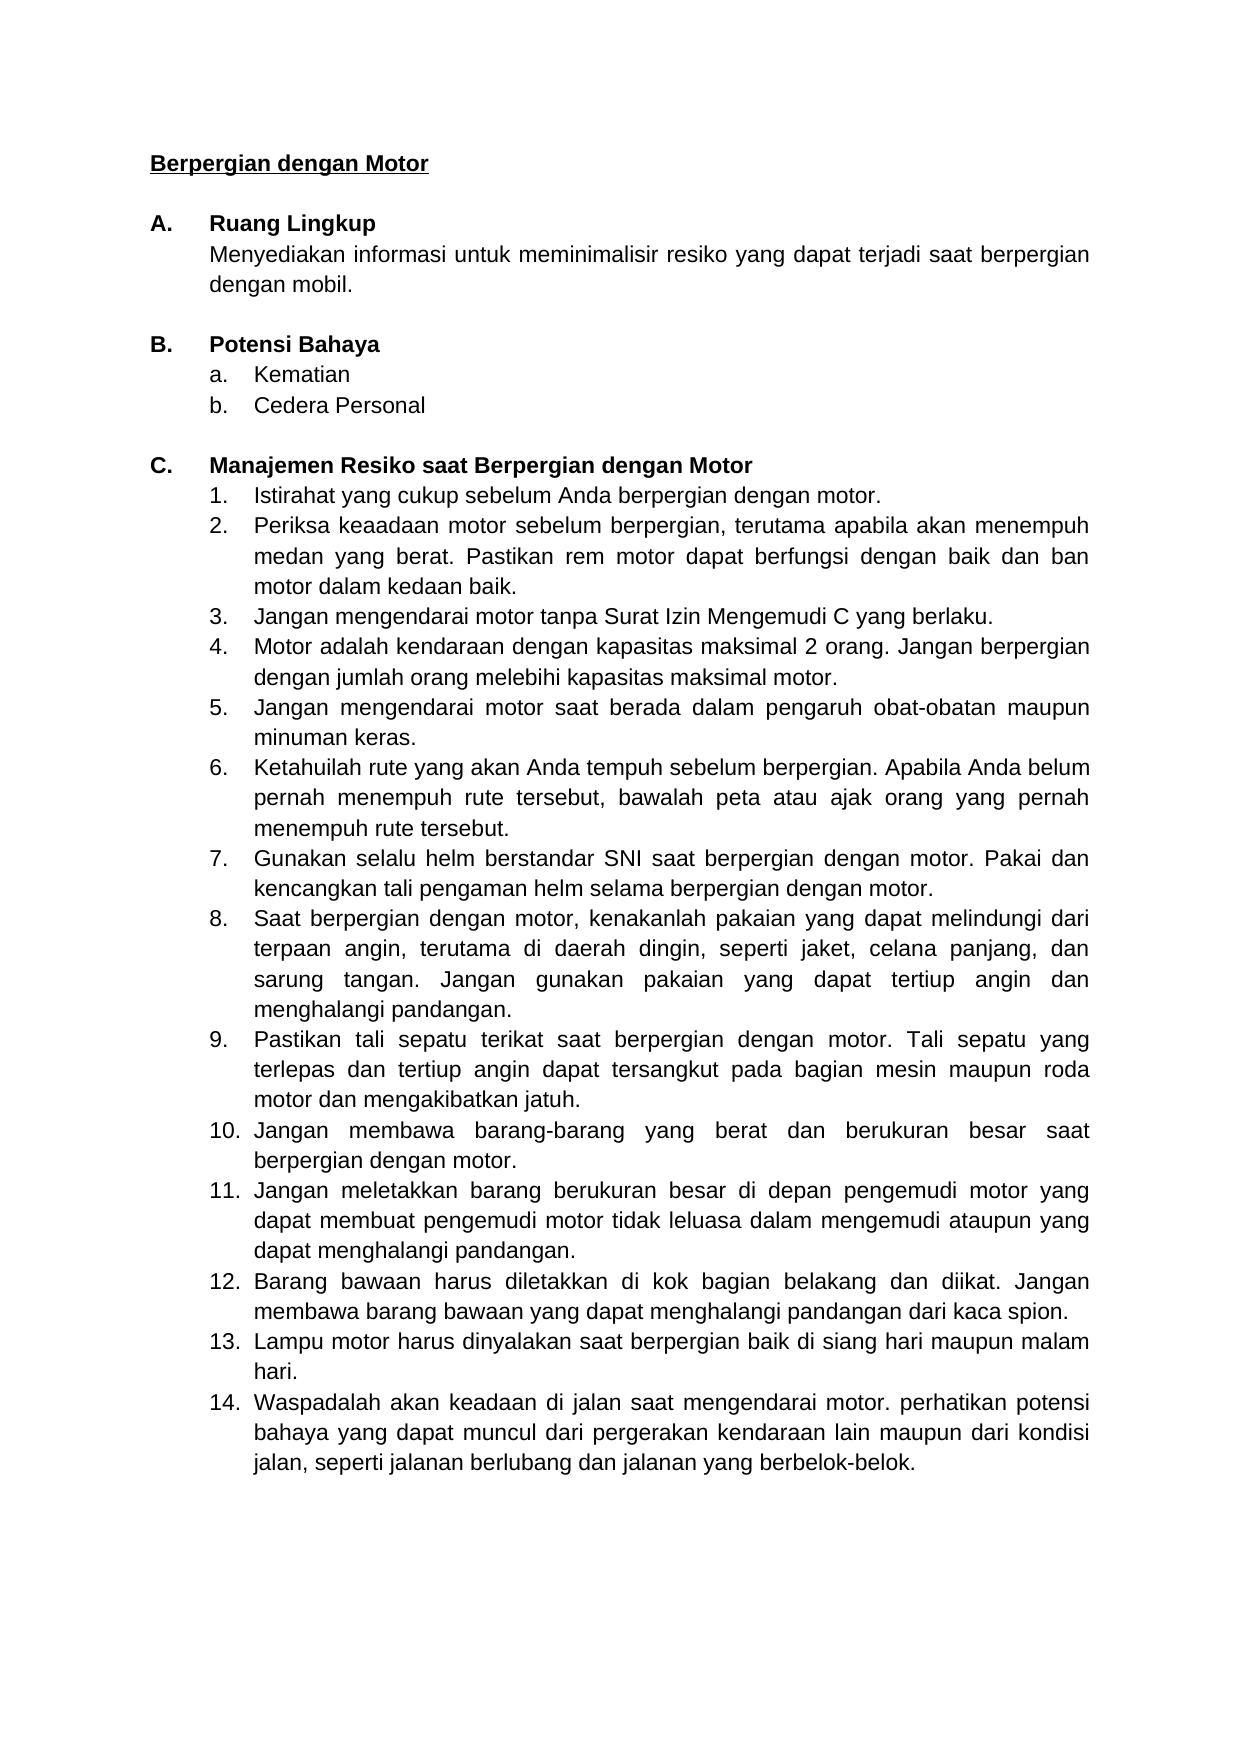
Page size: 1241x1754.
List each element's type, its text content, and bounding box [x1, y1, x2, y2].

list Motor adalah kendaraan dengan kapasitas maksimal 2 orang. Jangan berpergian dengan jumlah orang melebihi kapasitas maksimal motor. [209, 633, 1090, 690]
list Saat berpergian dengan motor, kenakanlah pakaian yang dapat melindungi dari terpaan angin, terutama di daerah dingin, seperti jaket, celana panjang, dan sarung tangan. Jangan gunakan pakaian yang dapat tertiup angin dan menghalangi pandangan. [209, 905, 1090, 1022]
list Istirahat yang cukup sebelum Anda berpergian dengan motor. [209, 482, 1090, 509]
text Menyediakan informasi untuk meminimalisir resiko yang dapat terjadi saat berpergian dengan mobil. [209, 241, 1090, 297]
list Waspadalah akan keadaan di jalan saat mengendarai motor. perhatikan potensi bahaya yang dapat muncul dari pergerakan kendaraan lain maupun dari kondisi jalan, seperti jalanan berlubang dan jalanan yang berbelok-belok. [209, 1388, 1090, 1475]
list Jangan mengendarai motor saat berada dalam pengaruh obat-obatan maupun minuman keras. [209, 694, 1090, 750]
list Manajemen Resiko saat Berpergian dengan Motor [150, 452, 1090, 478]
text Berpergian dengan Motor [150, 150, 1090, 176]
list Gunakan selalu helm berstandar SNI saat berpergian dengan motor. Pakai dan kencangkan tali pengaman helm selama berpergian dengan motor. [209, 845, 1090, 901]
list Kematian [209, 361, 1090, 388]
list Jangan membawa barang-barang yang berat dan berukuran besar saat berpergian dengan motor. [209, 1117, 1090, 1173]
list Barang bawaan harus diletakkan di kok bagian belakang dan diikat. Jangan membawa barang bawaan yang dapat menghalangi pandangan dari kaca spion. [209, 1268, 1090, 1324]
list Jangan meletakkan barang berukuran besar di depan pengemudi motor yang dapat membuat pengemudi motor tidak leluasa dalam mengemudi ataupun yang dapat menghalangi pandangan. [209, 1177, 1090, 1264]
list Lampu motor harus dinyalakan saat berpergian baik di siang hari maupun malam hari. [209, 1328, 1090, 1385]
list Pastikan tali sepatu terikat saat berpergian dengan motor. Tali sepatu yang terlepas dan tertiup angin dapat tersangkut pada bagian mesin maupun roda motor dan mengakibatkan jatuh. [209, 1026, 1090, 1113]
list Jangan mengendarai motor tanpa Surat Izin Mengemudi C yang berlaku. [209, 603, 1090, 629]
list Periksa keaadaan motor sebelum berpergian, terutama apabila akan menempuh medan yang berat. Pastikan rem motor dapat berfungsi dengan baik dan ban motor dalam kedaan baik. [209, 512, 1090, 599]
list Cedera Personal [209, 392, 1090, 418]
list Ruang Lingkup [150, 210, 1090, 237]
list Potensi Bahaya [150, 331, 1090, 358]
list Ketahuilah rute yang akan Anda tempuh sebelum berpergian. Apabila Anda belum pernah menempuh rute tersebut, bawalah peta atau ajak orang yang pernah menempuh rute tersebut. [209, 754, 1090, 841]
